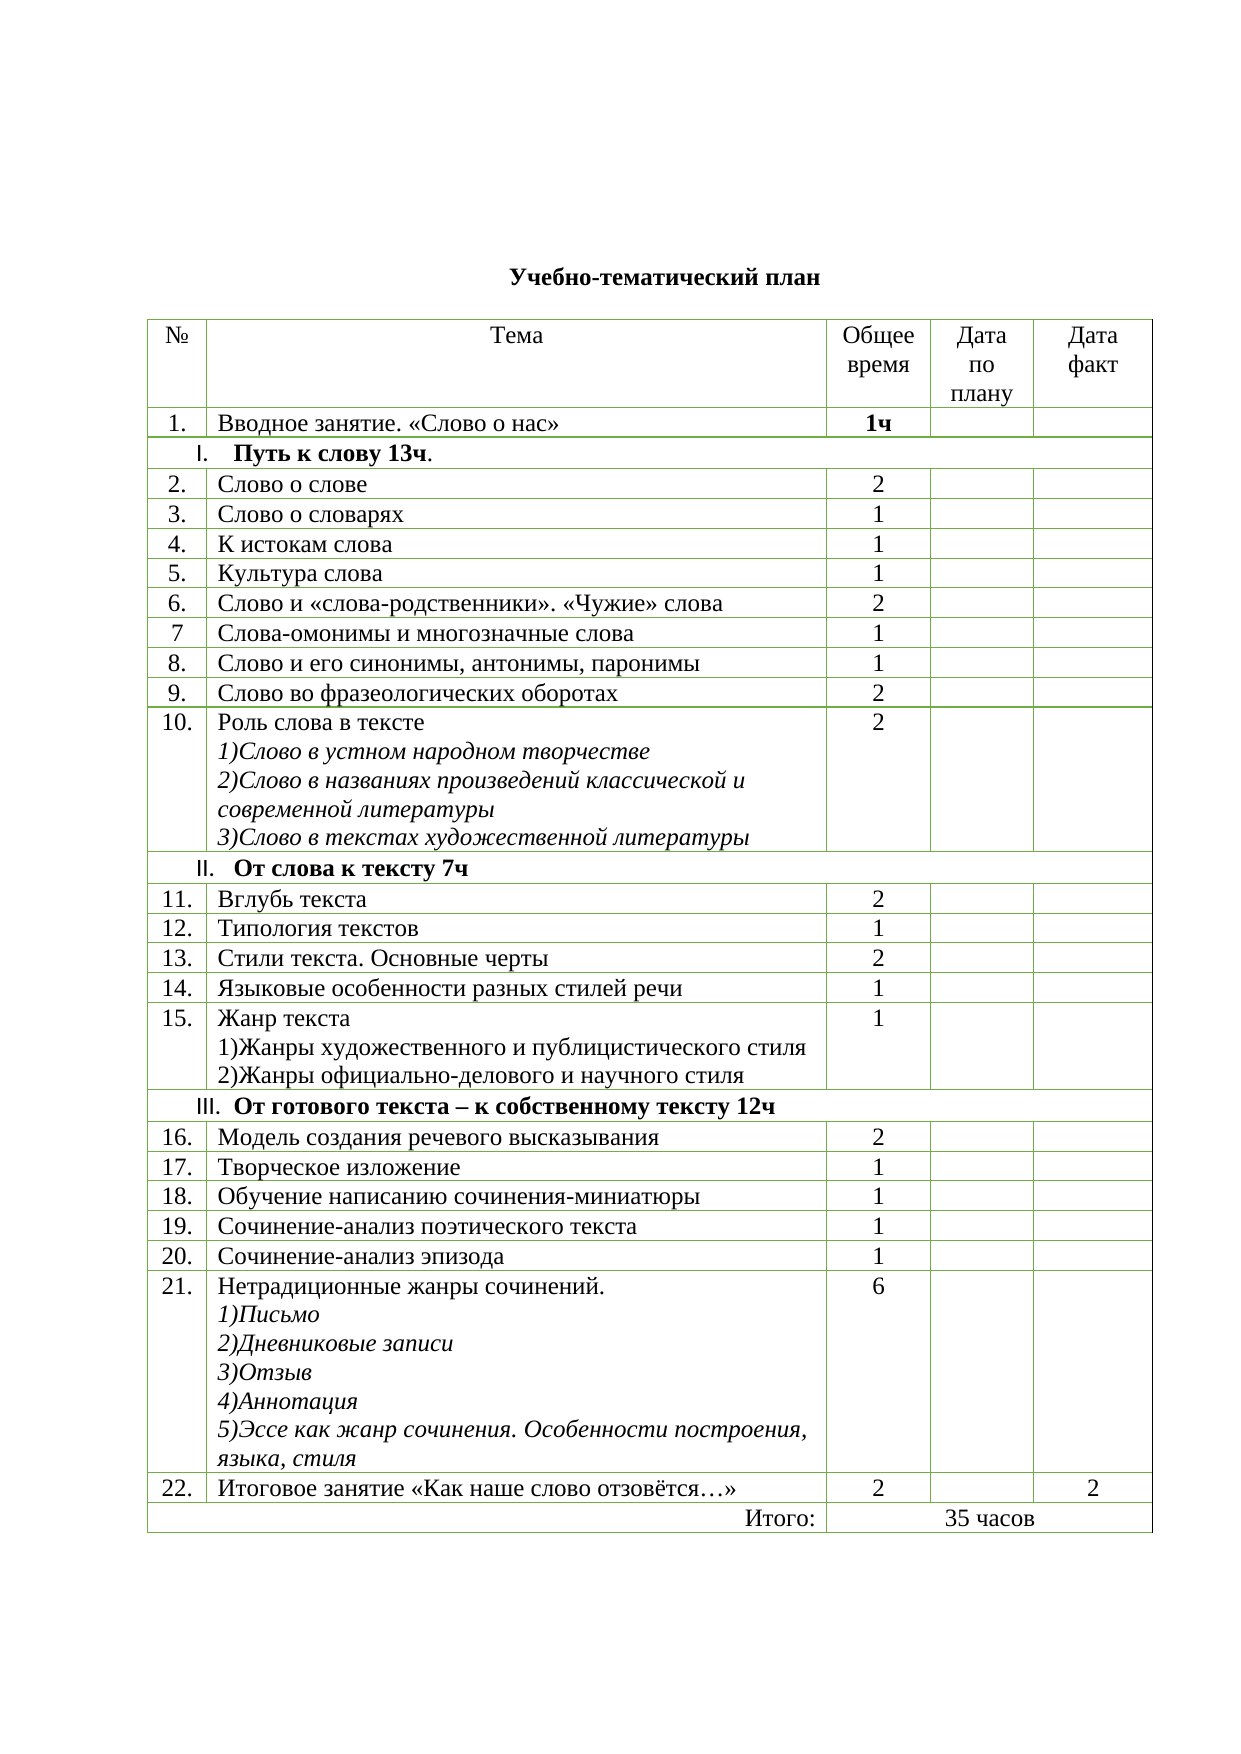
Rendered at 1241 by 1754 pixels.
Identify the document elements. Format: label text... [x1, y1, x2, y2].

table_cell Роль слова в тексте 1)Слово в устном народном творчестве 2)Слово в названиях произведений классической и современной литературы 3)Слово в текстах художественной литературы [207, 708, 826, 851]
table_cell 5. [148, 559, 206, 587]
table_cell 22. [148, 1473, 206, 1502]
table_cell 2 [827, 1473, 930, 1502]
table_cell [1034, 618, 1152, 647]
table_cell Путь к слову 13ч. [148, 438, 1152, 468]
table_cell 17. [148, 1152, 206, 1180]
table_cell Итого: [148, 1503, 826, 1532]
table_cell 6 [827, 1271, 930, 1472]
table_cell 1. [148, 408, 206, 436]
table_cell [1034, 884, 1152, 912]
table_cell [931, 884, 1033, 912]
table_cell [931, 1241, 1033, 1270]
table_cell 13. [148, 943, 206, 972]
table_cell [931, 648, 1033, 677]
table_cell 19. [148, 1211, 206, 1240]
table_cell 1 [827, 1241, 930, 1270]
table_cell 2 [827, 678, 930, 706]
table_cell 14. [148, 973, 206, 1002]
table_cell 1ч [827, 408, 930, 436]
table_cell Языковые особенности разных стилей речи [207, 973, 826, 1002]
table_cell [1034, 588, 1152, 617]
table_cell Итоговое занятие «Как наше слово отзовётся…» [207, 1473, 826, 1502]
table_cell [1034, 1152, 1152, 1180]
table_cell [931, 1122, 1033, 1151]
table_cell 10. [148, 708, 206, 851]
table_cell [1034, 1241, 1152, 1270]
table_cell 2 [827, 588, 930, 617]
table_cell [931, 1211, 1033, 1240]
table_cell [931, 914, 1033, 942]
table_cell [931, 469, 1033, 498]
table_cell [931, 559, 1033, 587]
table_cell Модель создания речевого высказывания [207, 1122, 826, 1151]
table_cell [1034, 973, 1152, 1002]
table_cell [931, 529, 1033, 557]
table_cell [1034, 708, 1152, 851]
table_cell 9. [148, 678, 206, 706]
table_cell Культура слова [207, 559, 826, 587]
table_cell Вглубь текста [207, 884, 826, 912]
table_cell 15. [148, 1003, 206, 1089]
table_cell 1 [827, 1181, 930, 1210]
table_cell 11. [148, 884, 206, 912]
table_cell 2 [827, 708, 930, 851]
table_cell [1034, 408, 1152, 436]
table_cell Слово о слове [207, 469, 826, 498]
table_cell 1 [827, 1211, 930, 1240]
table_cell Жанр текста 1)Жанры художественного и публицистического стиля 2)Жанры официально-делового и научного стиля [207, 1003, 826, 1089]
table_cell [931, 943, 1033, 972]
table_cell 35 часов [827, 1503, 1152, 1532]
table_cell 2. [148, 469, 206, 498]
table_cell Творческое изложение [207, 1152, 826, 1180]
table_cell [1034, 914, 1152, 942]
table_cell [1034, 648, 1152, 677]
table_cell [1034, 1003, 1152, 1089]
table_cell 1 [827, 648, 930, 677]
table_cell [931, 973, 1033, 1002]
table_cell От слова к тексту 7ч [148, 852, 1152, 883]
table_cell 18. [148, 1181, 206, 1210]
table_cell 7 [148, 618, 206, 647]
table_cell 1 [827, 499, 930, 528]
table_cell [1034, 678, 1152, 706]
table_cell Типология текстов [207, 914, 826, 942]
table_cell Слово во фразеологических оборотах [207, 678, 826, 706]
table_cell 6. [148, 588, 206, 617]
table_header № [148, 320, 206, 407]
table_cell [1034, 1122, 1152, 1151]
table_cell [931, 708, 1033, 851]
table_header Тема [207, 320, 826, 407]
table_cell Стили текста. Основные черты [207, 943, 826, 972]
table_cell 1 [827, 973, 930, 1002]
table_cell [1034, 943, 1152, 972]
table_cell [1034, 469, 1152, 498]
table_cell 2 [827, 884, 930, 912]
table_cell [931, 1003, 1033, 1089]
table_cell [931, 1271, 1033, 1472]
table_cell [1034, 1271, 1152, 1472]
table_cell 1 [827, 559, 930, 587]
table_cell [1034, 499, 1152, 528]
table_cell Слово и «слова-родственники». «Чужие» слова [207, 588, 826, 617]
table_header Дата факт [1034, 320, 1152, 407]
table_cell Слова-омонимы и многозначные слова [207, 618, 826, 647]
table_cell [931, 499, 1033, 528]
table_cell 1 [827, 529, 930, 557]
table_cell Нетрадиционные жанры сочинений. 1)Письмо 2)Дневниковые записи 3)Отзыв 4)Аннотация 5)Эссе как жанр сочинения. Особенности построения, языка, стиля [207, 1271, 826, 1472]
table_cell 12. [148, 914, 206, 942]
table_header Общее время [827, 320, 930, 407]
table_cell 8. [148, 648, 206, 677]
table_cell Слово о словарях [207, 499, 826, 528]
text Учебно-тематический план [177, 262, 1152, 291]
table_cell 2 [827, 469, 930, 498]
table_cell 2 [827, 1122, 930, 1151]
table_cell От готового текста – к собственному тексту 12ч [148, 1090, 1152, 1121]
table_cell [931, 1473, 1033, 1502]
table_cell 3. [148, 499, 206, 528]
table_cell [931, 678, 1033, 706]
table_cell 20. [148, 1241, 206, 1270]
table_cell Обучение написанию сочинения-миниатюры [207, 1181, 826, 1210]
table_cell 2 [1034, 1473, 1152, 1502]
table_cell 2 [827, 943, 930, 972]
table_cell 16. [148, 1122, 206, 1151]
table_cell [931, 588, 1033, 617]
table_cell 4. [148, 529, 206, 557]
table_cell 1 [827, 1152, 930, 1180]
table_header Дата по плану [931, 320, 1033, 407]
table_cell Сочинение-анализ эпизода [207, 1241, 826, 1270]
table_cell [1034, 1211, 1152, 1240]
table_cell Вводное занятие. «Слово о нас» [207, 408, 826, 436]
table_cell Сочинение-анализ поэтического текста [207, 1211, 826, 1240]
table_cell [1034, 529, 1152, 557]
table_cell 1 [827, 618, 930, 647]
table_cell [931, 618, 1033, 647]
table_cell [1034, 1181, 1152, 1210]
table_cell К истокам слова [207, 529, 826, 557]
table_cell 1 [827, 1003, 930, 1089]
table_cell Слово и его синонимы, антонимы, паронимы [207, 648, 826, 677]
table_cell [931, 408, 1033, 436]
table_cell 21. [148, 1271, 206, 1472]
table_cell [931, 1181, 1033, 1210]
table_cell [931, 1152, 1033, 1180]
table_cell 1 [827, 914, 930, 942]
table_cell [1034, 559, 1152, 587]
